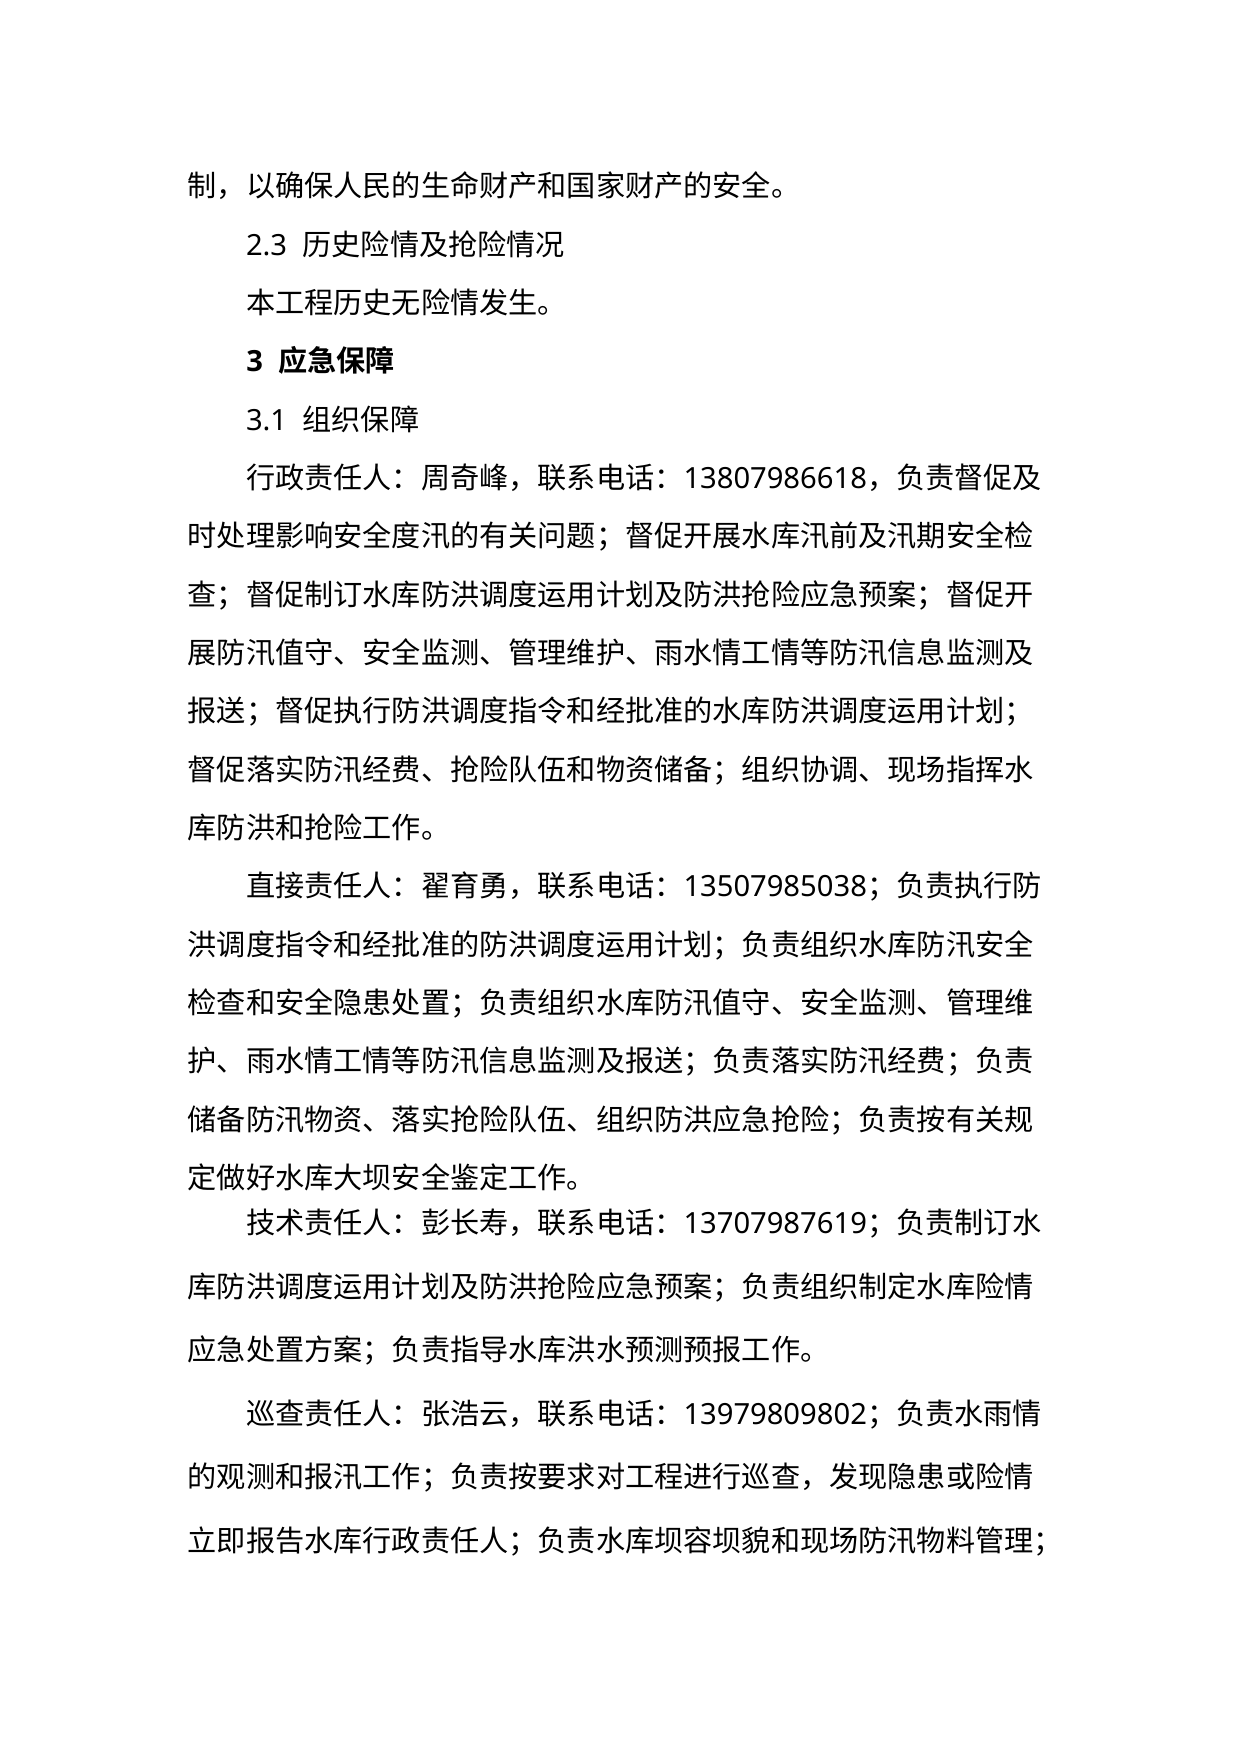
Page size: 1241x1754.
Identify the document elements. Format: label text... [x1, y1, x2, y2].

text 直接责任人：翟育勇，联系电话：13507985038；负责执行防洪调度指令和经批准的防洪调度运用计划；负责组织水库防汛安全检查和安全隐患处置；负责组织水库防汛值守、安全监测、管理维护、雨水情工情等防汛信息监测及报送；负责落实防汛经费；负责储备防汛物资、落实抢险队伍、组织防洪应急抢险；负责按有关规定做好水库大坝安全鉴定工作。 [187, 850, 1053, 1200]
text 本工程历史无险情发生。 [187, 267, 1053, 325]
text 技术责任人：彭长寿，联系电话：13707987619；负责制订水库防洪调度运用计划及防洪抢险应急预案；负责组织制定水库险情应急处置方案；负责指导水库洪水预测预报工作。 [187, 1200, 1053, 1369]
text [187, 1390, 1053, 1560]
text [187, 150, 1053, 208]
text 3 应急保障 [187, 325, 1053, 383]
text 3.1 组织保障 [187, 383, 1053, 442]
text 行政责任人：周奇峰，联系电话：13807986618，负责督促及时处理影响安全度汛的有关问题；督促开展水库汛前及汛期安全检查；督促制订水库防洪调度运用计划及防洪抢险应急预案；督促开展防汛值守、安全监测、管理维护、雨水情工情等防汛信息监测及报送；督促执行防洪调度指令和经批准的水库防洪调度运用计划；督促落实防汛经费、抢险队伍和物资储备；组织协调、现场指挥水库防洪和抢险工作。 [187, 442, 1053, 850]
text 2.3 历史险情及抢险情况 [187, 208, 1053, 267]
